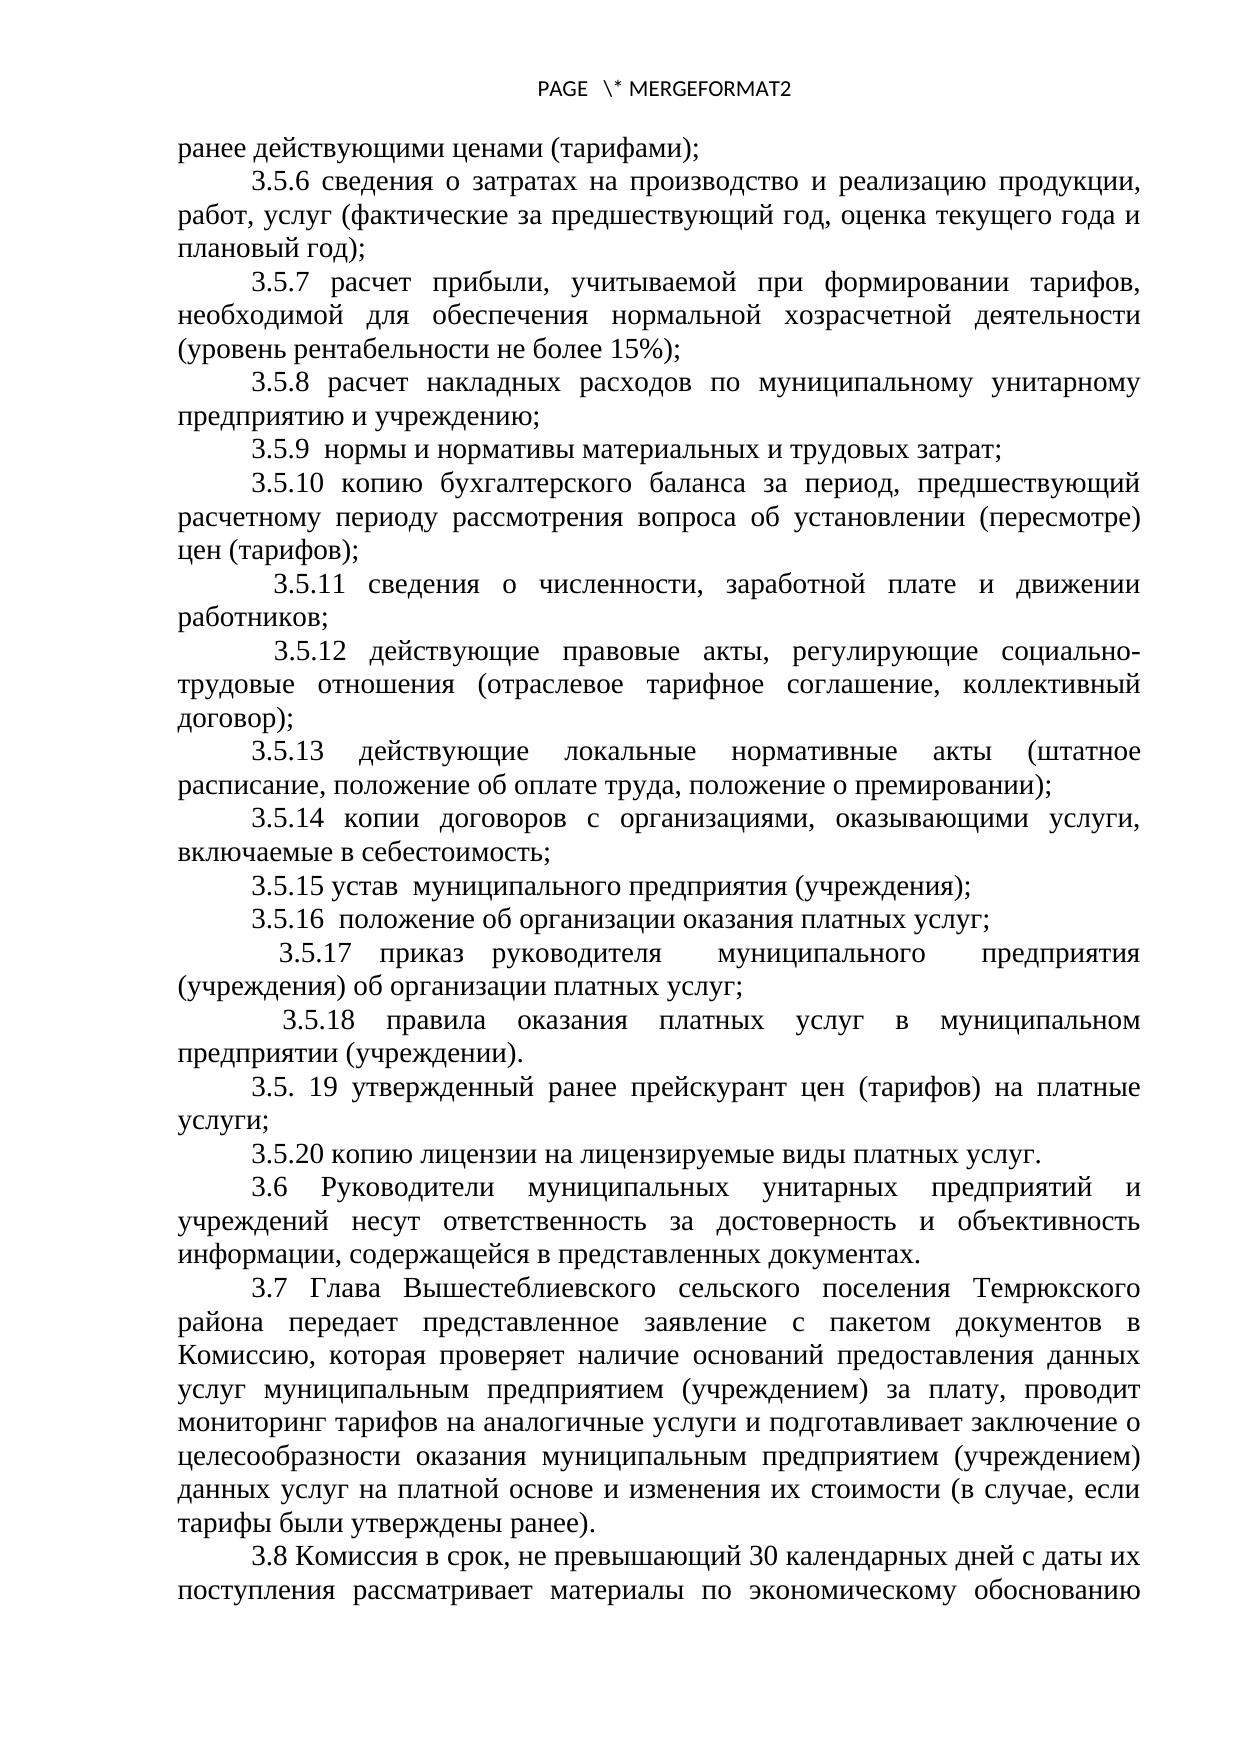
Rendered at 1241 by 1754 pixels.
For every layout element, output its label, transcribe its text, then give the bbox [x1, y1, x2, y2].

text 3.5.18 правила оказания платных услуг в муниципальном предприятии (учреждении). [177, 1002, 1141, 1069]
text 3.5.12 действующие правовые акты, регулирующие социально-трудовые отношения (отраслевое тарифное соглашение, коллективный договор); [177, 633, 1141, 733]
text 3.5.6 сведения о затратах на производство и реализацию продукции, работ, услуг (фактические за предшествующий год, оценка текущего года и плановый год); [177, 163, 1141, 264]
text 3.5.14 копии договоров с организациями, оказывающими услуги, включаемые в себестоимость; [177, 801, 1141, 868]
text 3.5.16 положение об организации оказания платных услуг; [177, 901, 1141, 935]
text 3.5.17 приказ руководителя муниципального предприятия (учреждения) об организации платных услуг; [177, 935, 1141, 1002]
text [177, 1538, 1141, 1606]
text 3.5.20 копию лицензии на лицензируемые виды платных услуг. [177, 1136, 1141, 1169]
text 3.5.7 расчет прибыли, учитываемой при формировании тарифов, необходимой для обеспечения нормальной хозрасчетной деятельности (уровень рентабельности не более 15%); [177, 264, 1141, 364]
text 3.5.13 действующие локальные нормативные акты (штатное расписание, положение об оплате труда, положение о премировании); [177, 733, 1141, 801]
text 3.5.9 нормы и нормативы материальных и трудовых затрат; [177, 432, 1141, 465]
text 3.6 Руководители муниципальных унитарных предприятий и учреждений несут ответственность за достоверность и объективность информации, содержащейся в представленных документах. [177, 1169, 1141, 1270]
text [177, 130, 1141, 163]
text 3.5. 19 утвержденный ранее прейскурант цен (тарифов) на платные услуги; [177, 1069, 1141, 1136]
text 3.7 Глава Вышестеблиевского сельского поселения Темрюкского района передает представленное заявление с пакетом документов в Комиссию, которая проверяет наличие оснований предоставления данных услуг муниципальным предприятием (учреждением) за плату, проводит мониторинг тарифов на аналогичные услуги и подготавливает заключение о целесообразности оказания муниципальным предприятием (учреждением) данных услуг на платной основе и изменения их стоимости (в случае, если тарифы были утверждены ранее). [177, 1270, 1141, 1538]
text 3.5.8 расчет накладных расходов по муниципальному унитарному предприятию и учреждению; [177, 364, 1141, 432]
text 3.5.10 копию бухгалтерского баланса за период, предшествующий расчетному периоду рассмотрения вопроса об установлении (пересмотре) цен (тарифов); [177, 465, 1141, 566]
text 3.5.15 устав муниципального предприятия (учреждения); [177, 868, 1141, 901]
text 3.5.11 сведения о численности, заработной плате и движении работников; [177, 566, 1141, 633]
